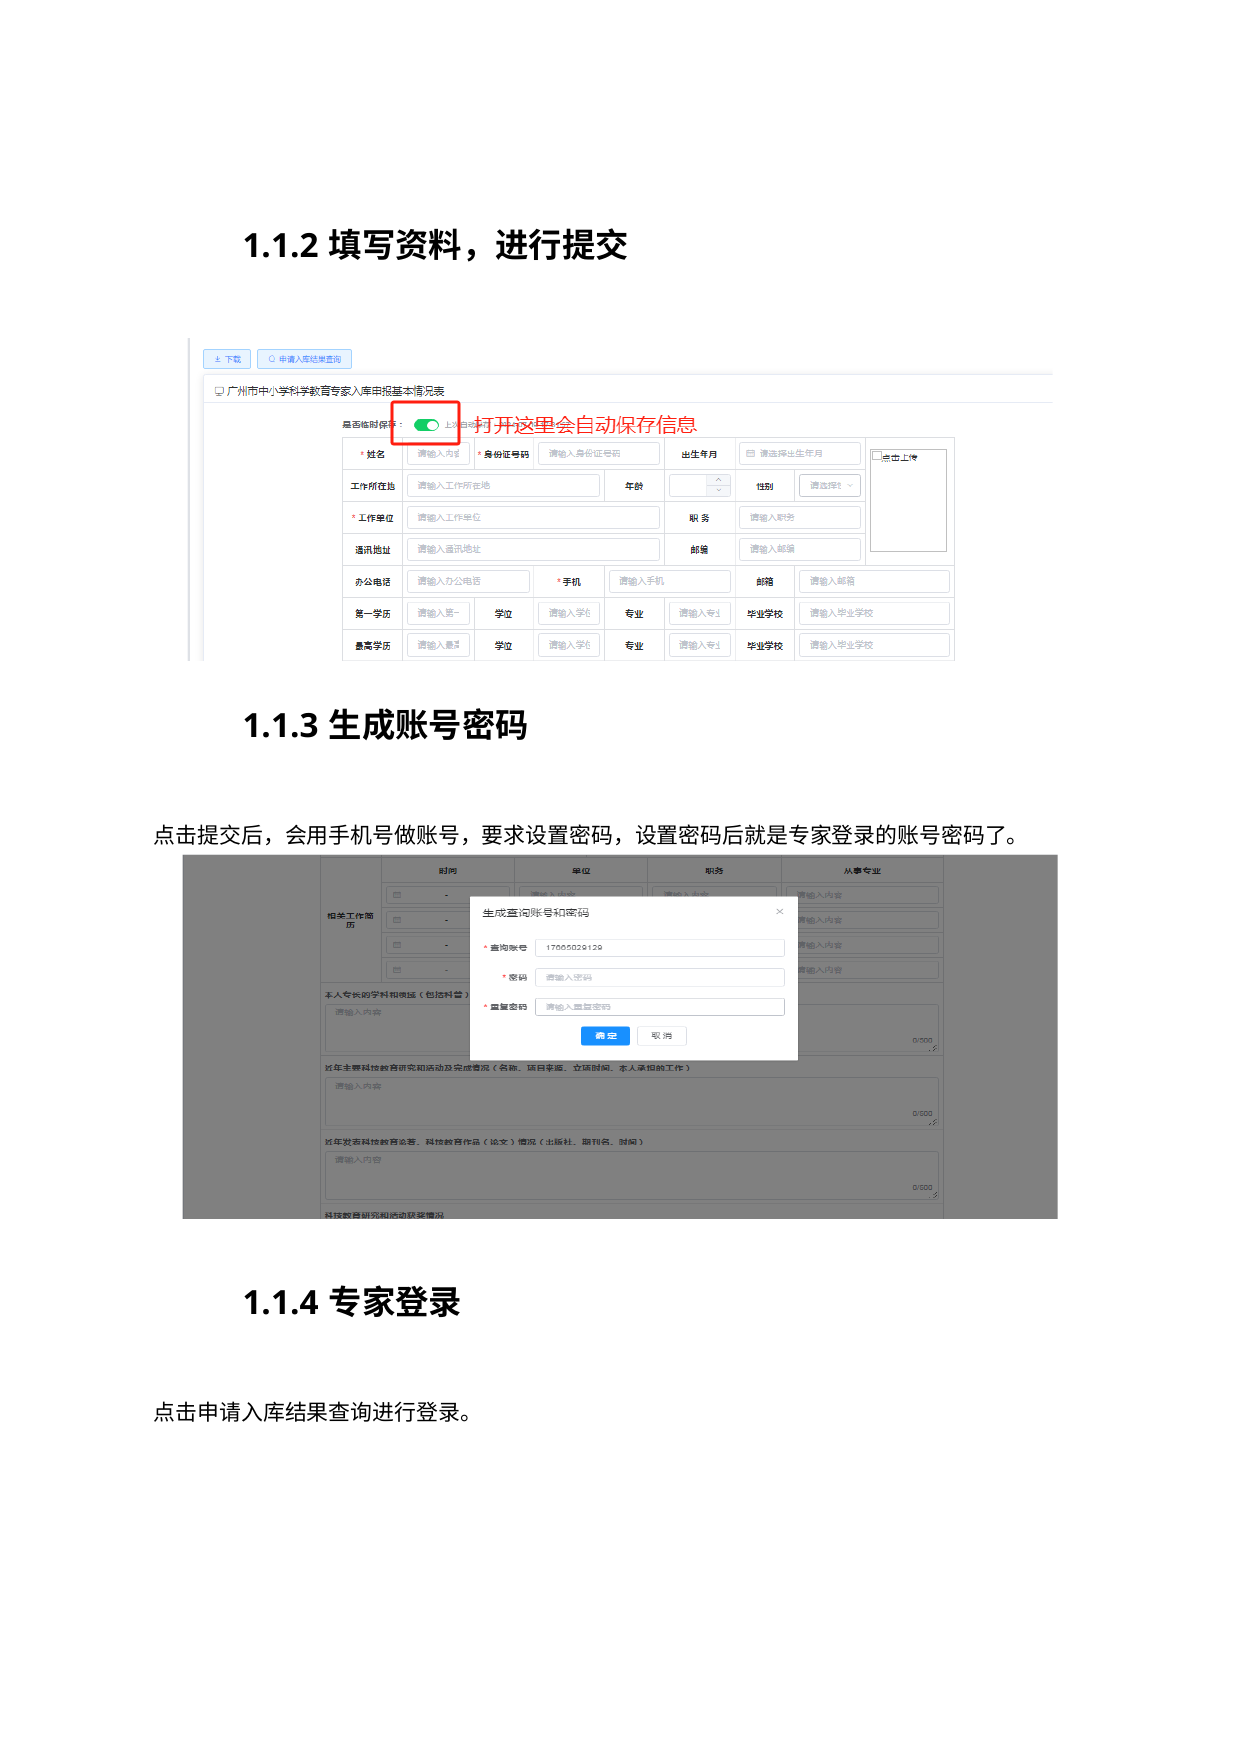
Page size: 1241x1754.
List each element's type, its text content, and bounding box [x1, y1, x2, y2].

subtitle 专家登录 [242, 1267, 1087, 1332]
picture [187, 338, 1053, 661]
subtitle 生成账号密码 [242, 690, 1087, 755]
picture [182, 850, 1058, 1219]
text 点击提交后，会用手机号做账号，要求设置密码，设置密码后就是专家登录的账号密码了。 [153, 818, 1087, 850]
text 点击申请入库结果查询进行登录。 [153, 1394, 1087, 1427]
subtitle 填写资料，进行提交 [242, 211, 1087, 276]
